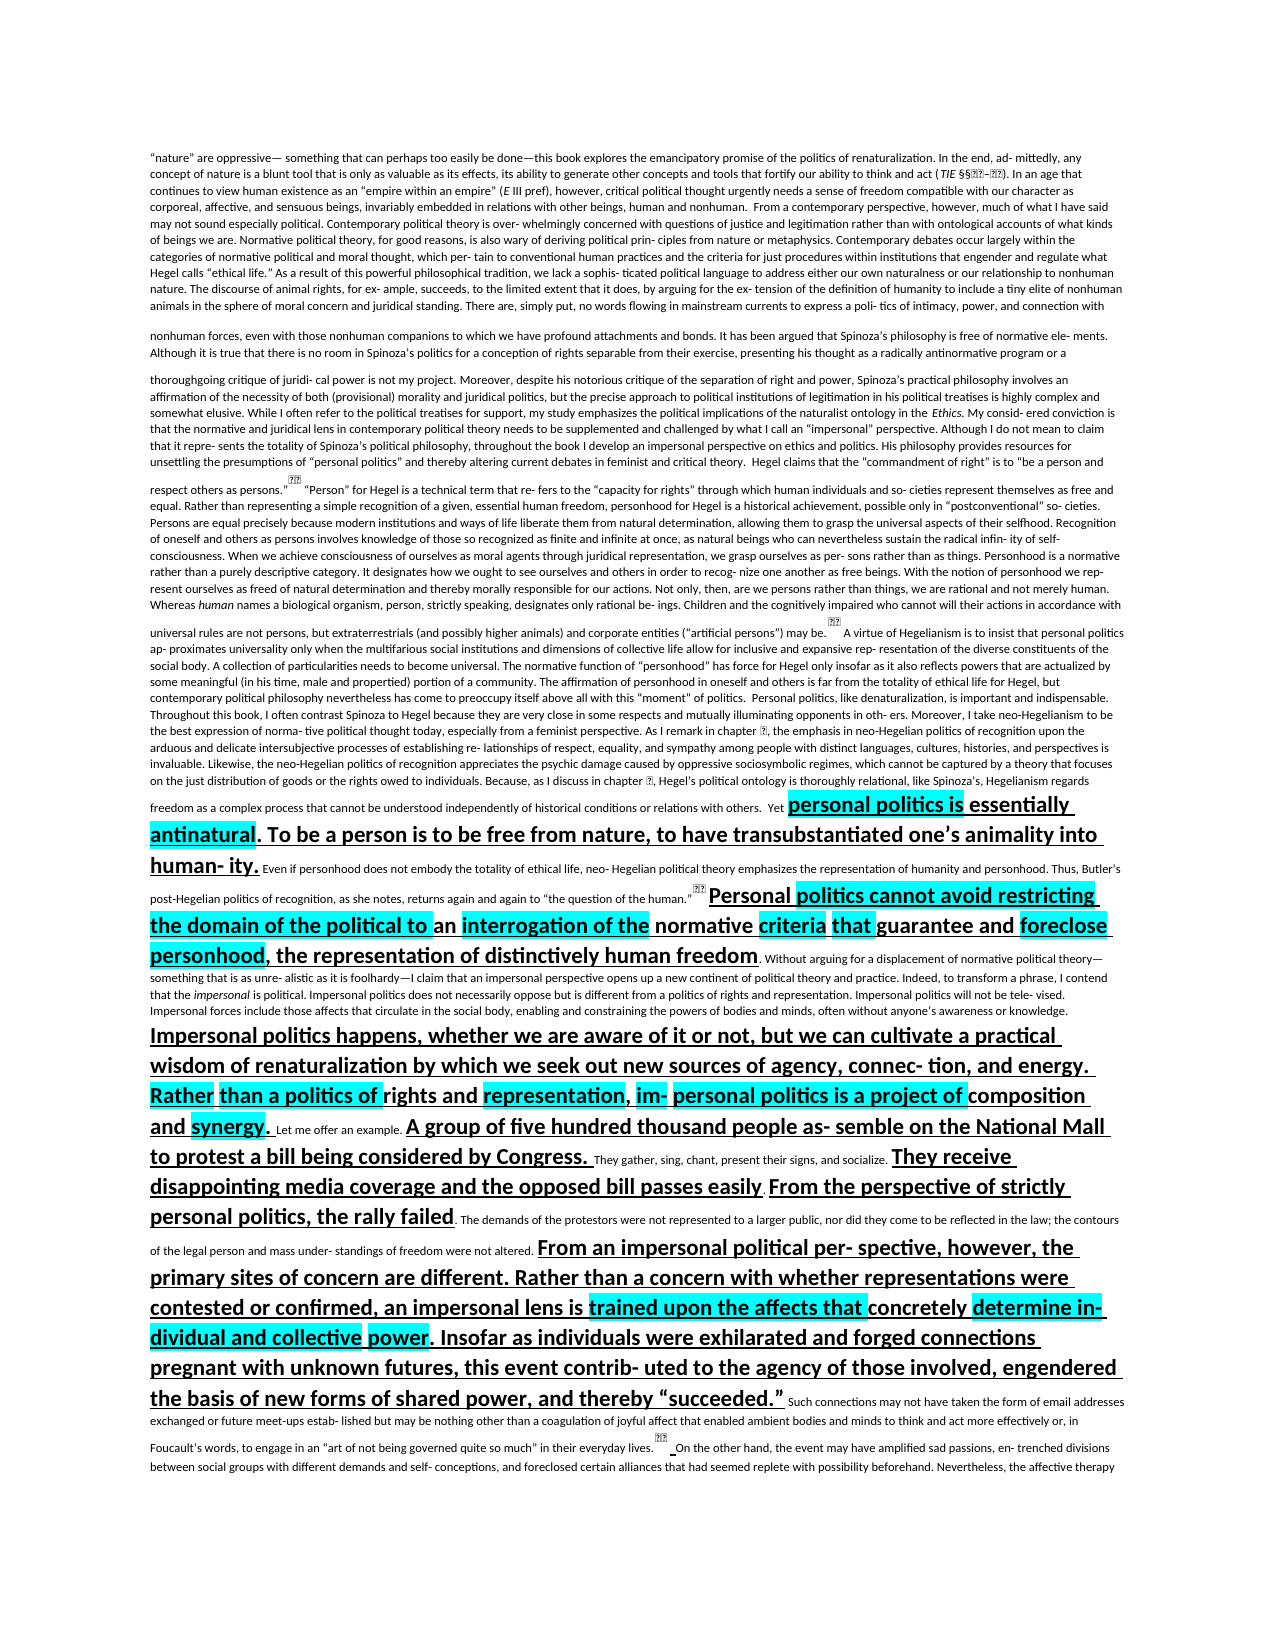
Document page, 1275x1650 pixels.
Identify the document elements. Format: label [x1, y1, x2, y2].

text [150, 150, 1125, 1475]
